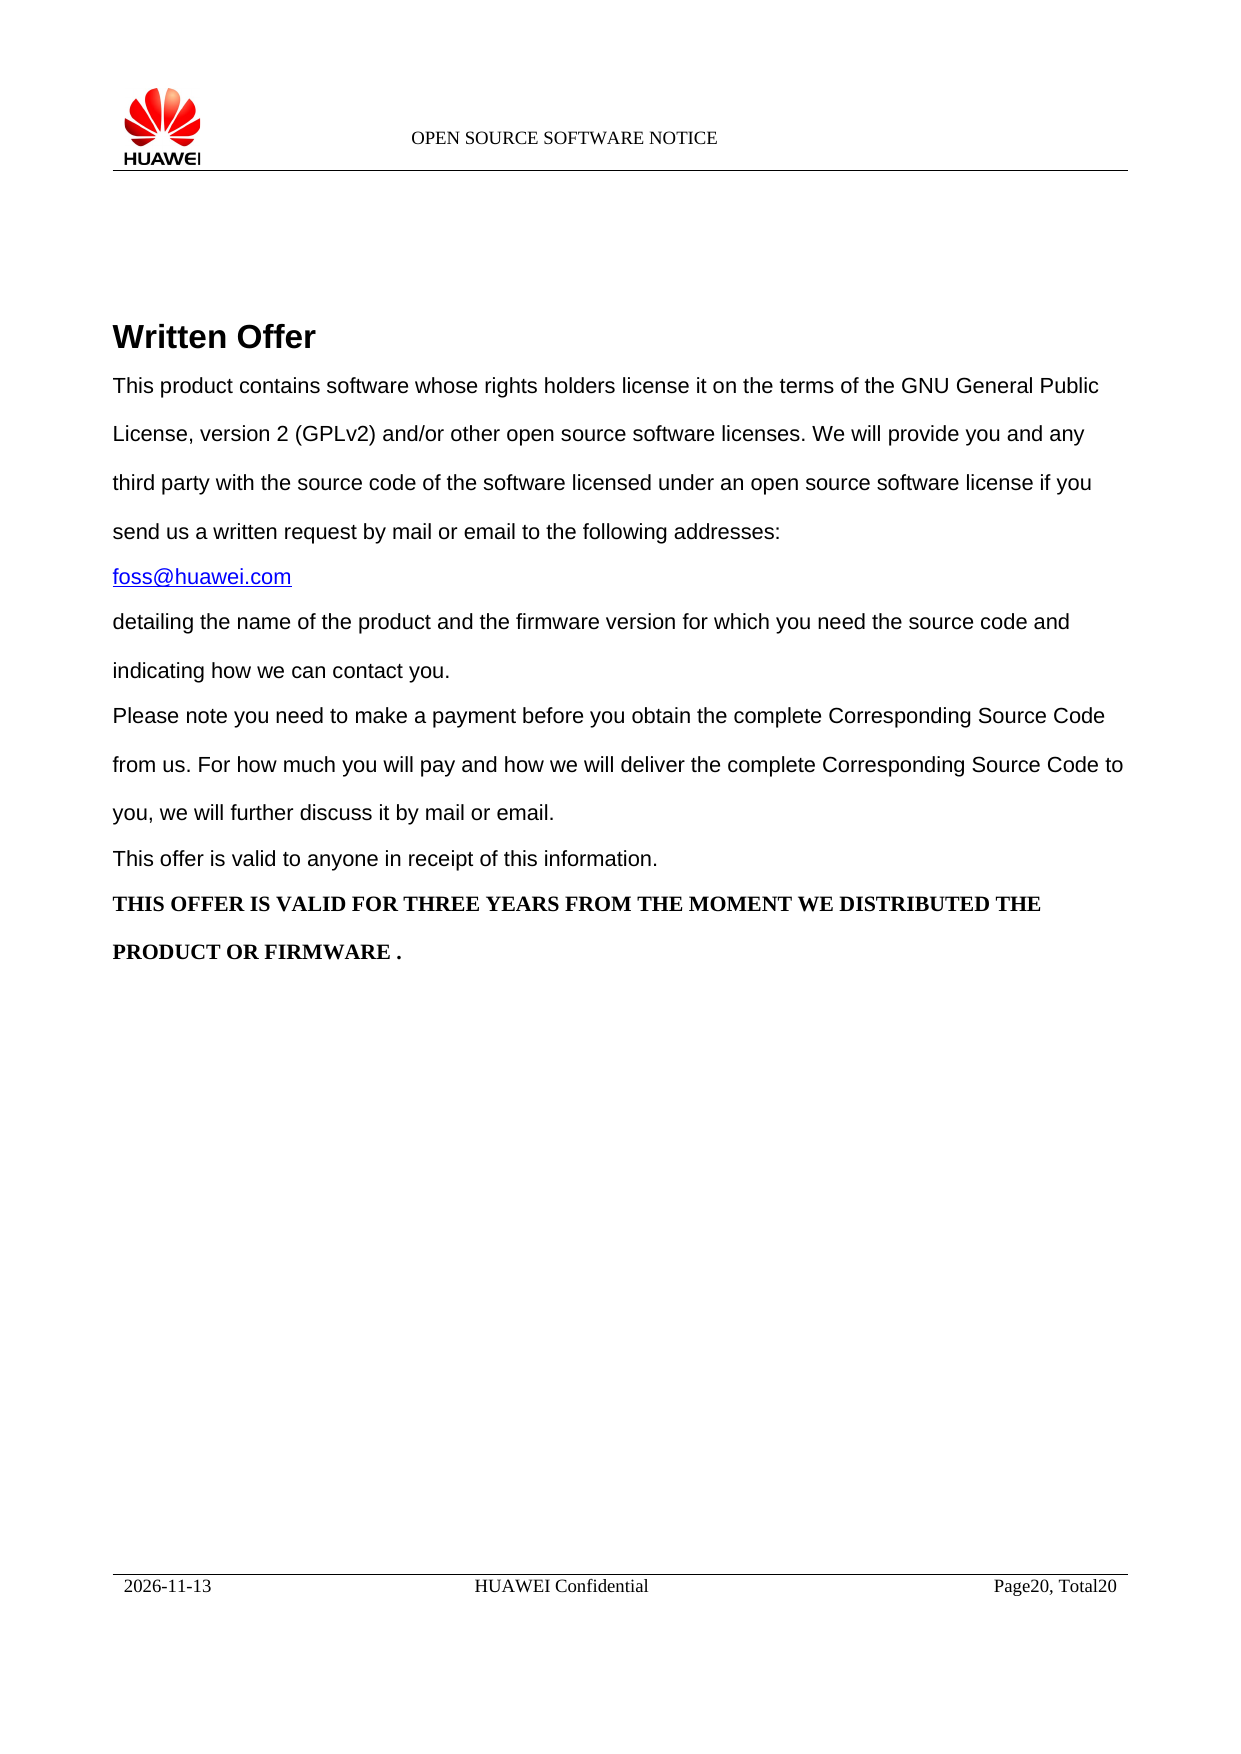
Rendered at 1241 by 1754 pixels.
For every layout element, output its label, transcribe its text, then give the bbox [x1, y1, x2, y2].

text Written Offer [112, 304, 1128, 369]
picture [124, 88, 201, 165]
text foss@huawei.com [112, 560, 1128, 593]
text This product contains software whose rights holders license it on the terms of the GNU General Public License, version 2 (GPLv2) and/or other open source software licenses. We will provide you and any third party with the source code of the software licensed under an open source software license if you send us a written request by mail or email to the following addresses: [112, 369, 1128, 548]
text detailing the name of the product and the firmware version for which you need the source code and indicating how we can contact you. [112, 605, 1128, 687]
text Please note you need to make a payment before you obtain the complete Corresponding Source Code from us. For how much you will pay and how we will deliver the complete Corresponding Source Code to you, we will further discuss it by mail or email. [112, 699, 1128, 829]
text This offer is valid for three years from the moment we distributed the product or firmware . [112, 887, 1128, 968]
text This offer is valid to anyone in receipt of this information. [112, 842, 1128, 874]
